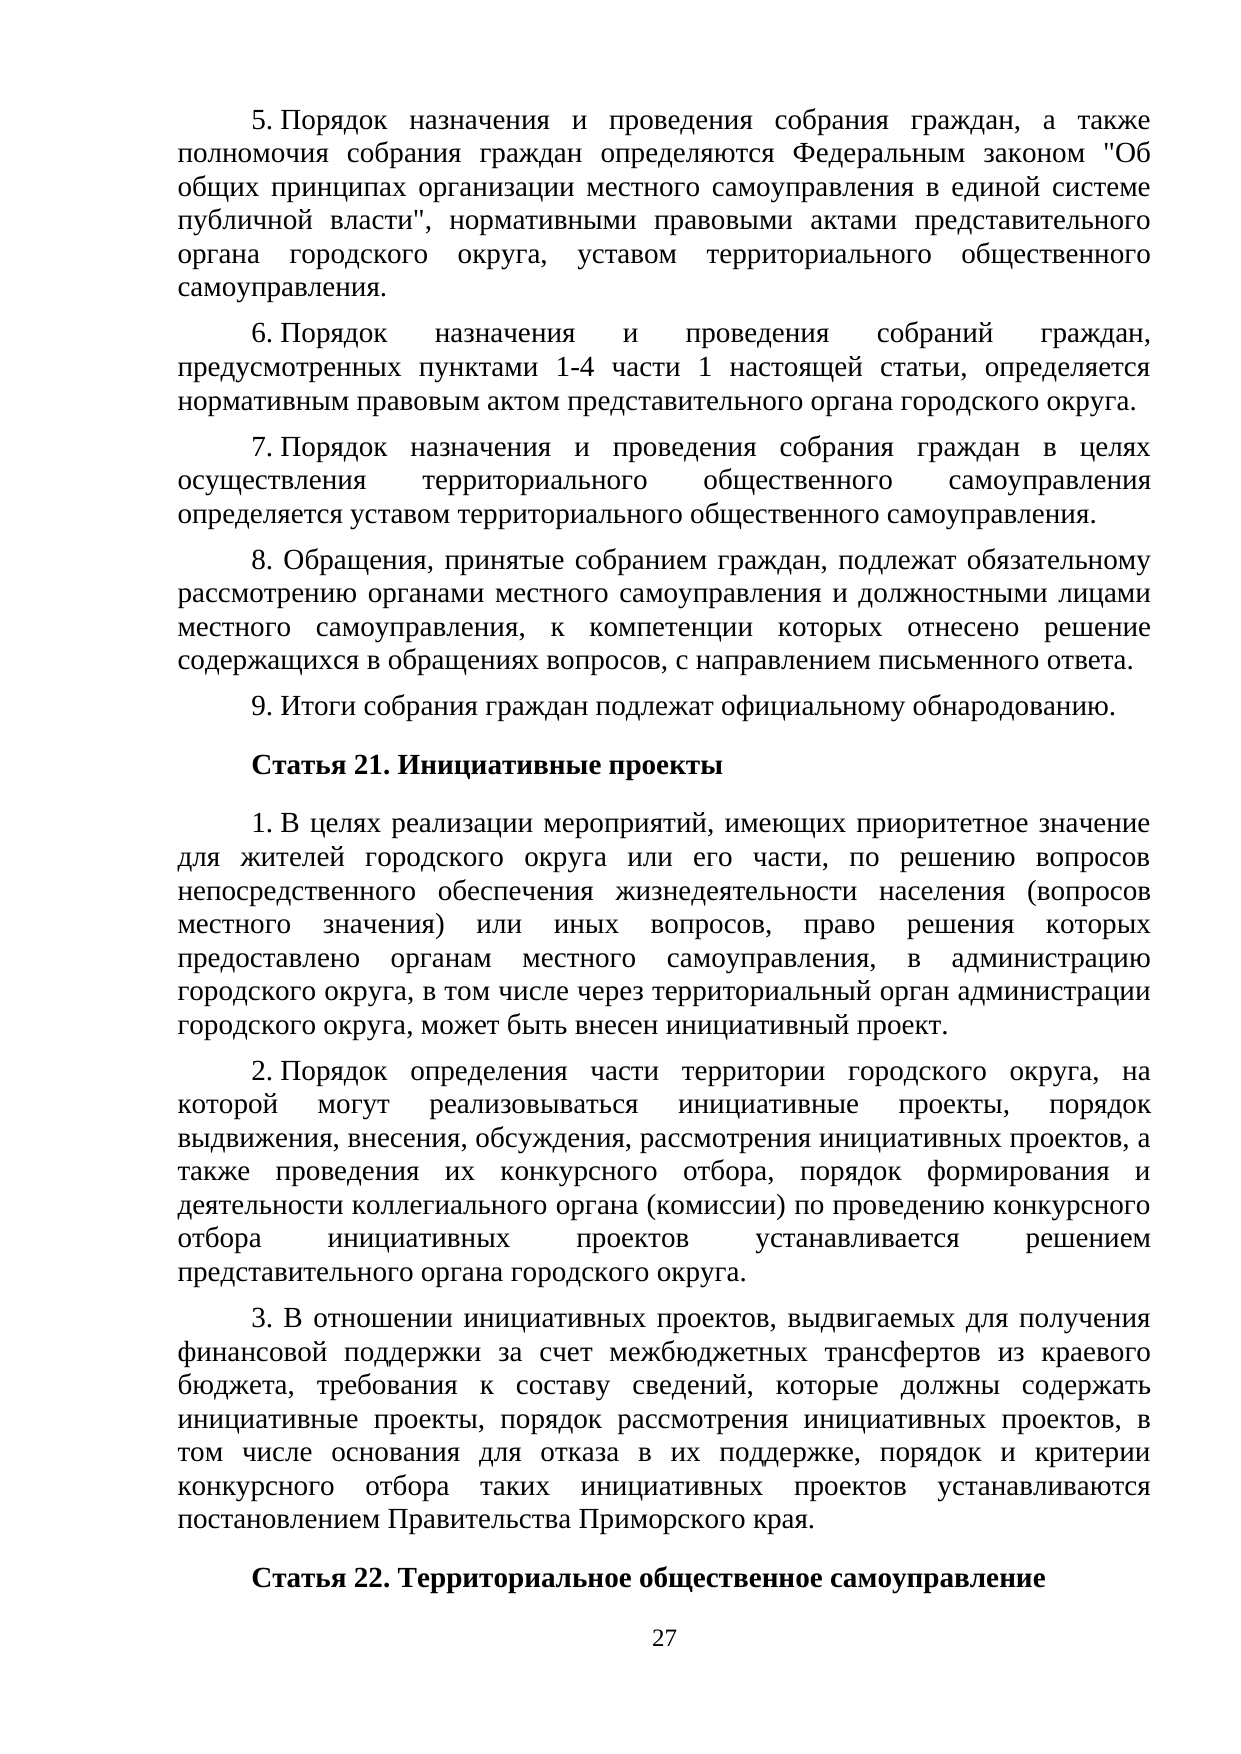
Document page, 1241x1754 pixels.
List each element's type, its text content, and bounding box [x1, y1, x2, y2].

text 9. Итоги собрания граждан подлежат официальному обнародованию. [177, 688, 1152, 722]
text 1. В целях реализации мероприятий, имеющих приоритетное значение для жителей городского округа или его части, по решению вопросов непосредственного обеспечения жизнедеятельности населения (вопросов местного значения) или иных вопросов, право решения которых предоставлено органам местного самоуправления, в администрацию городского округа, в том числе через территориальный орган администрации городского округа, может быть внесен инициативный проект. [177, 806, 1152, 1040]
text 2. Порядок определения части территории городского округа, на которой могут реализовываться инициативные проекты, порядок выдвижения, внесения, обсуждения, рассмотрения инициативных проектов, а также проведения их конкурсного отбора, порядок формирования и деятельности коллегиального органа (комиссии) по проведению конкурсного отбора инициативных проектов устанавливается решением представительного органа городского округа. [177, 1053, 1152, 1288]
text 8. Обращения, принятые собранием граждан, подлежат обязательному рассмотрению органами местного самоуправления и должностными лицами местного самоуправления, к компетенции которых отнесено решение содержащихся в обращениях вопросов, с направлением письменного ответа. [177, 542, 1152, 676]
text 3. В отношении инициативных проектов, выдвигаемых для получения финансовой поддержки за счет межбюджетных трансфертов из краевого бюджета, требования к составу сведений, которые должны содержать инициативные проекты, порядок рассмотрения инициативных проектов, в том числе основания для отказа в их поддержке, порядок и критерии конкурсного отбора таких инициативных проектов устанавливаются постановлением Правительства Приморского края. [177, 1300, 1152, 1535]
text 7. Порядок назначения и проведения собрания граждан в целях осуществления территориального общественного самоуправления определяется уставом территориального общественного самоуправления. [177, 429, 1152, 529]
text 5. Порядок назначения и проведения собрания граждан, а также полномочия собрания граждан определяются Федеральным законом "Об общих принципах организации местного самоуправления в единой системе публичной власти", нормативными правовыми актами представительного органа городского округа, уставом территориального общественного самоуправления. [177, 102, 1152, 303]
text 6. Порядок назначения и проведения собраний граждан, предусмотренных пунктами 1-4 части 1 настоящей статьи, определяется нормативным правовым актом представительного органа городского округа. [177, 316, 1152, 416]
text Статья 21. Инициативные проекты [177, 747, 1152, 781]
text Статья 22. Территориальное общественное самоуправление [177, 1560, 1152, 1593]
